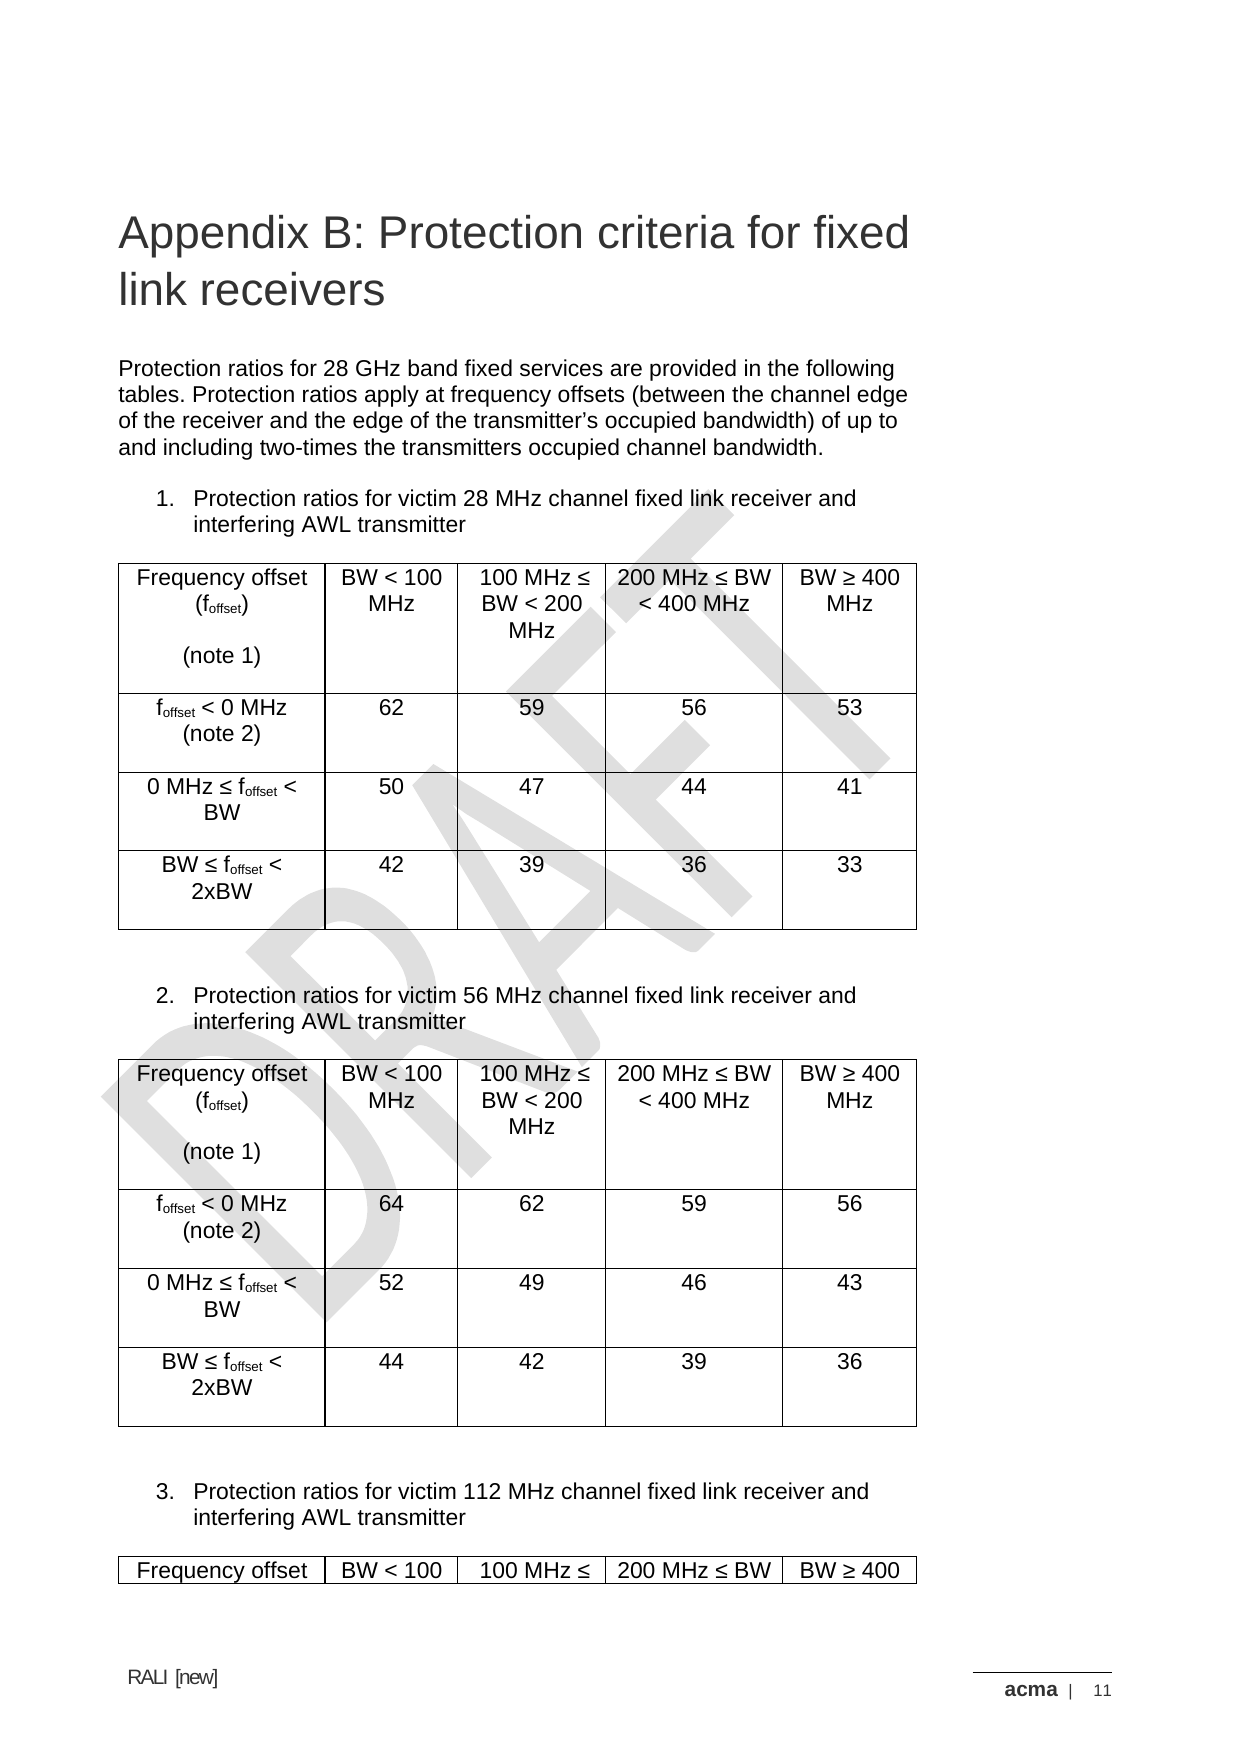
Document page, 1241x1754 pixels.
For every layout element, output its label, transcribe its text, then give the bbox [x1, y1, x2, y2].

table_cell 62 [326, 694, 457, 772]
table_cell 50 [326, 773, 457, 850]
table_header BW < 100 MHz [326, 564, 457, 693]
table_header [606, 1557, 782, 1583]
table_cell BW ≤ foffset < 2xBW [119, 851, 324, 929]
subtitle Appendix B: Protection criteria for fixed link receivers [118, 203, 917, 317]
table_header Frequency offset (foffset) (note 1) [119, 564, 324, 693]
table_cell 49 [458, 1269, 605, 1347]
table_header 100 MHz ≤ BW < 200 MHz [458, 1060, 605, 1189]
table_cell 41 [783, 773, 916, 850]
table_cell 39 [458, 851, 605, 929]
table_cell 43 [783, 1269, 916, 1347]
table_cell 52 [326, 1269, 457, 1347]
text Protection ratios for 28 GHz band fixed services are provided in the following tables. Protection ratios apply at frequency offsets (between the channel edge of the receiver and the edge of the transmitter’s occupied bandwidth) of up to and including two-times the transmitters occupied channel bandwidth. [118, 355, 917, 460]
table_header BW < 100 MHz [326, 1060, 457, 1189]
table_cell 47 [458, 773, 605, 850]
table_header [458, 1557, 605, 1583]
table_cell 59 [458, 694, 605, 772]
list Protection ratios for victim 56 MHz channel fixed link receiver and interfering AWL transmitter [156, 982, 917, 1034]
table_cell 36 [606, 851, 782, 929]
table_cell foffset < 0 MHz (note 2) [119, 1190, 324, 1268]
table_cell 56 [606, 694, 782, 772]
table_cell 62 [458, 1190, 605, 1268]
table_header BW ≥ 400 MHz [783, 1557, 916, 1583]
list Protection ratios for victim 28 MHz channel fixed link receiver and interfering AWL transmitter [156, 485, 917, 538]
table_header Frequency offset (foffset) (note 1) [119, 1060, 324, 1189]
list Protection ratios for victim 112 MHz channel fixed link receiver and interfering AWL transmitter [156, 1478, 917, 1531]
table_cell 42 [458, 1348, 605, 1426]
table_cell 44 [326, 1348, 457, 1426]
table_cell 44 [606, 773, 782, 850]
table_cell 59 [606, 1190, 782, 1268]
table_cell 33 [783, 851, 916, 929]
table_header 200 MHz ≤ BW < 400 MHz [606, 1060, 782, 1189]
table_cell foffset < 0 MHz (note 2) [119, 694, 324, 772]
table_header BW ≥ 400 MHz [783, 1060, 916, 1189]
table_cell 42 [326, 851, 457, 929]
table_header BW ≥ 400 MHz [783, 564, 916, 693]
table_header BW < 100 MHz [326, 1557, 457, 1583]
table_cell BW ≤ foffset < 2xBW [119, 1348, 324, 1426]
table_cell 0 MHz ≤ foffset < BW [119, 773, 324, 850]
table_cell 64 [326, 1190, 457, 1268]
table_cell 39 [606, 1348, 782, 1426]
table_cell 46 [606, 1269, 782, 1347]
table_cell 53 [783, 694, 916, 772]
table_cell 36 [783, 1348, 916, 1426]
table_cell 56 [783, 1190, 916, 1268]
table_cell 0 MHz ≤ foffset < BW [119, 1269, 324, 1347]
table_header 100 MHz ≤ BW < 200 MHz [458, 564, 605, 693]
table_header 200 MHz ≤ BW < 400 MHz [606, 564, 782, 693]
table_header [119, 1557, 324, 1583]
